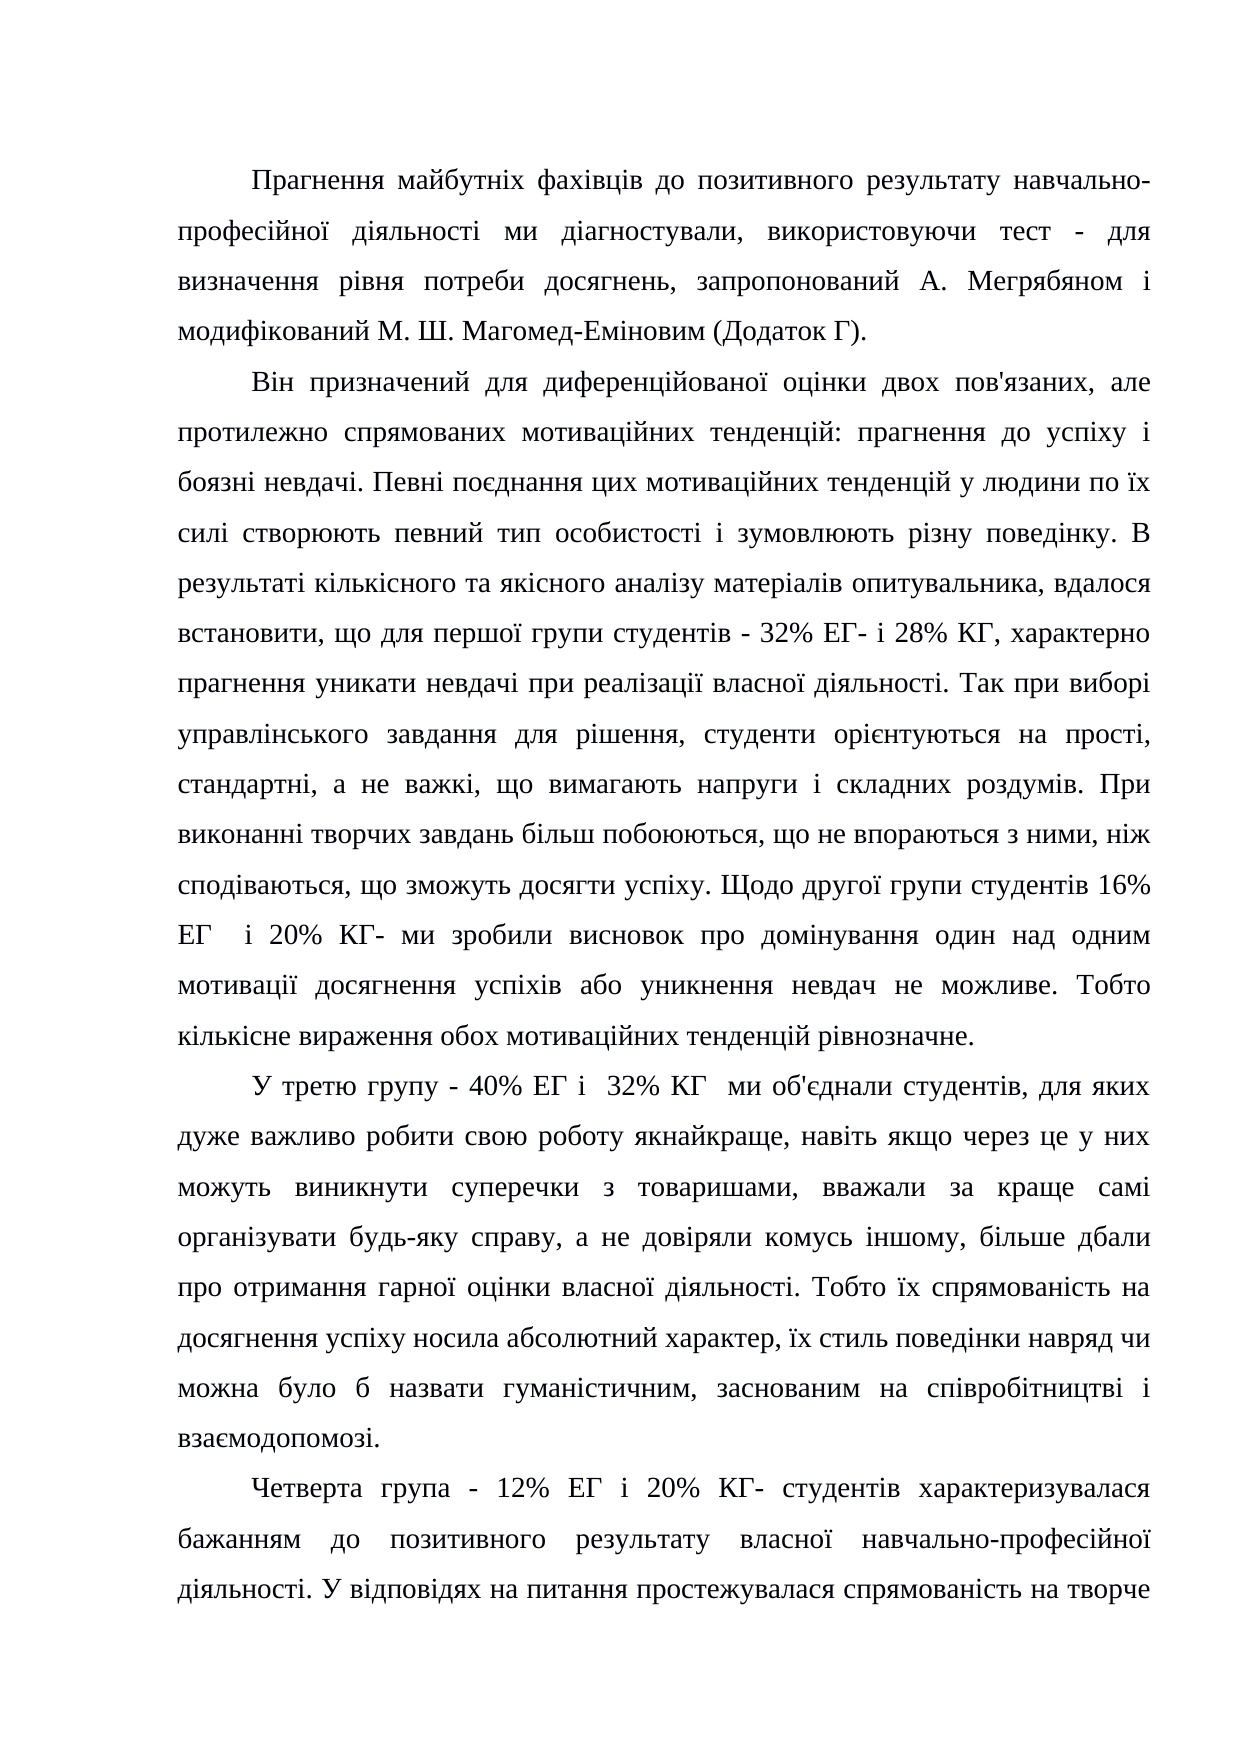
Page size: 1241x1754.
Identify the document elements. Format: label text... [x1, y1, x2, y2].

text Він призначений для диференційованої оцінки двох пов'язаних, але протилежно спрямованих мотиваційних тенденцій: прагнення до успіху і боязні невдачі. Певні поєднання цих мотиваційних тенденцій у людини по їх силі створюють певний тип особистості і зумовлюють різну поведінку. В результаті кількісного та якісного аналізу матеріалів опитувальника, вдалося встановити, що для першої групи студентів - 32% ЕГ- і 28% КГ, характерно прагнення уникати невдачі при реалізації власної діяльності. Так при виборі управлінського завдання для рішення, студенти орієнтуються на прості, стандартні, а не важкі, що вимагають напруги і складних роздумів. При виконанні творчих завдань більш побоюються, що не впораються з ними, ніж сподіваються, що зможуть досягти успіху. Щодо другої групи студентів 16% ЕГ і 20% КГ- ми зробили висновок про домінування один над одним мотивації досягнення успіхів або уникнення невдач не можливе. Тобто кількісне вираження обох мотиваційних тенденцій рівнозначне. [177, 364, 1152, 1051]
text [177, 1471, 1152, 1605]
text Прагнення майбутніх фахівців до позитивного результату навчально-професійної діяльності ми діагностували, використовуючи тест - для визначення рівня потреби досягнень, запропонований А. Мегрябяном і модифікований М. Ш. Магомед-Еміновим (Додаток Г). [177, 162, 1152, 347]
text У третю групу - 40% ЕГ і 32% КГ ми об'єднали студентів, для яких дуже важливо робити свою роботу якнайкраще, навіть якщо через це у них можуть виникнути суперечки з товаришами, вважали за краще самі організувати будь-яку справу, а не довіряли комусь іншому, більше дбали про отримання гарної оцінки власної діяльності. Тобто їх спрямованість на досягнення успіху носила абсолютний характер, їх стиль поведінки навряд чи можна було б назвати гуманістичним, заснованим на співробітництві і взаємодопомозі. [177, 1068, 1152, 1454]
